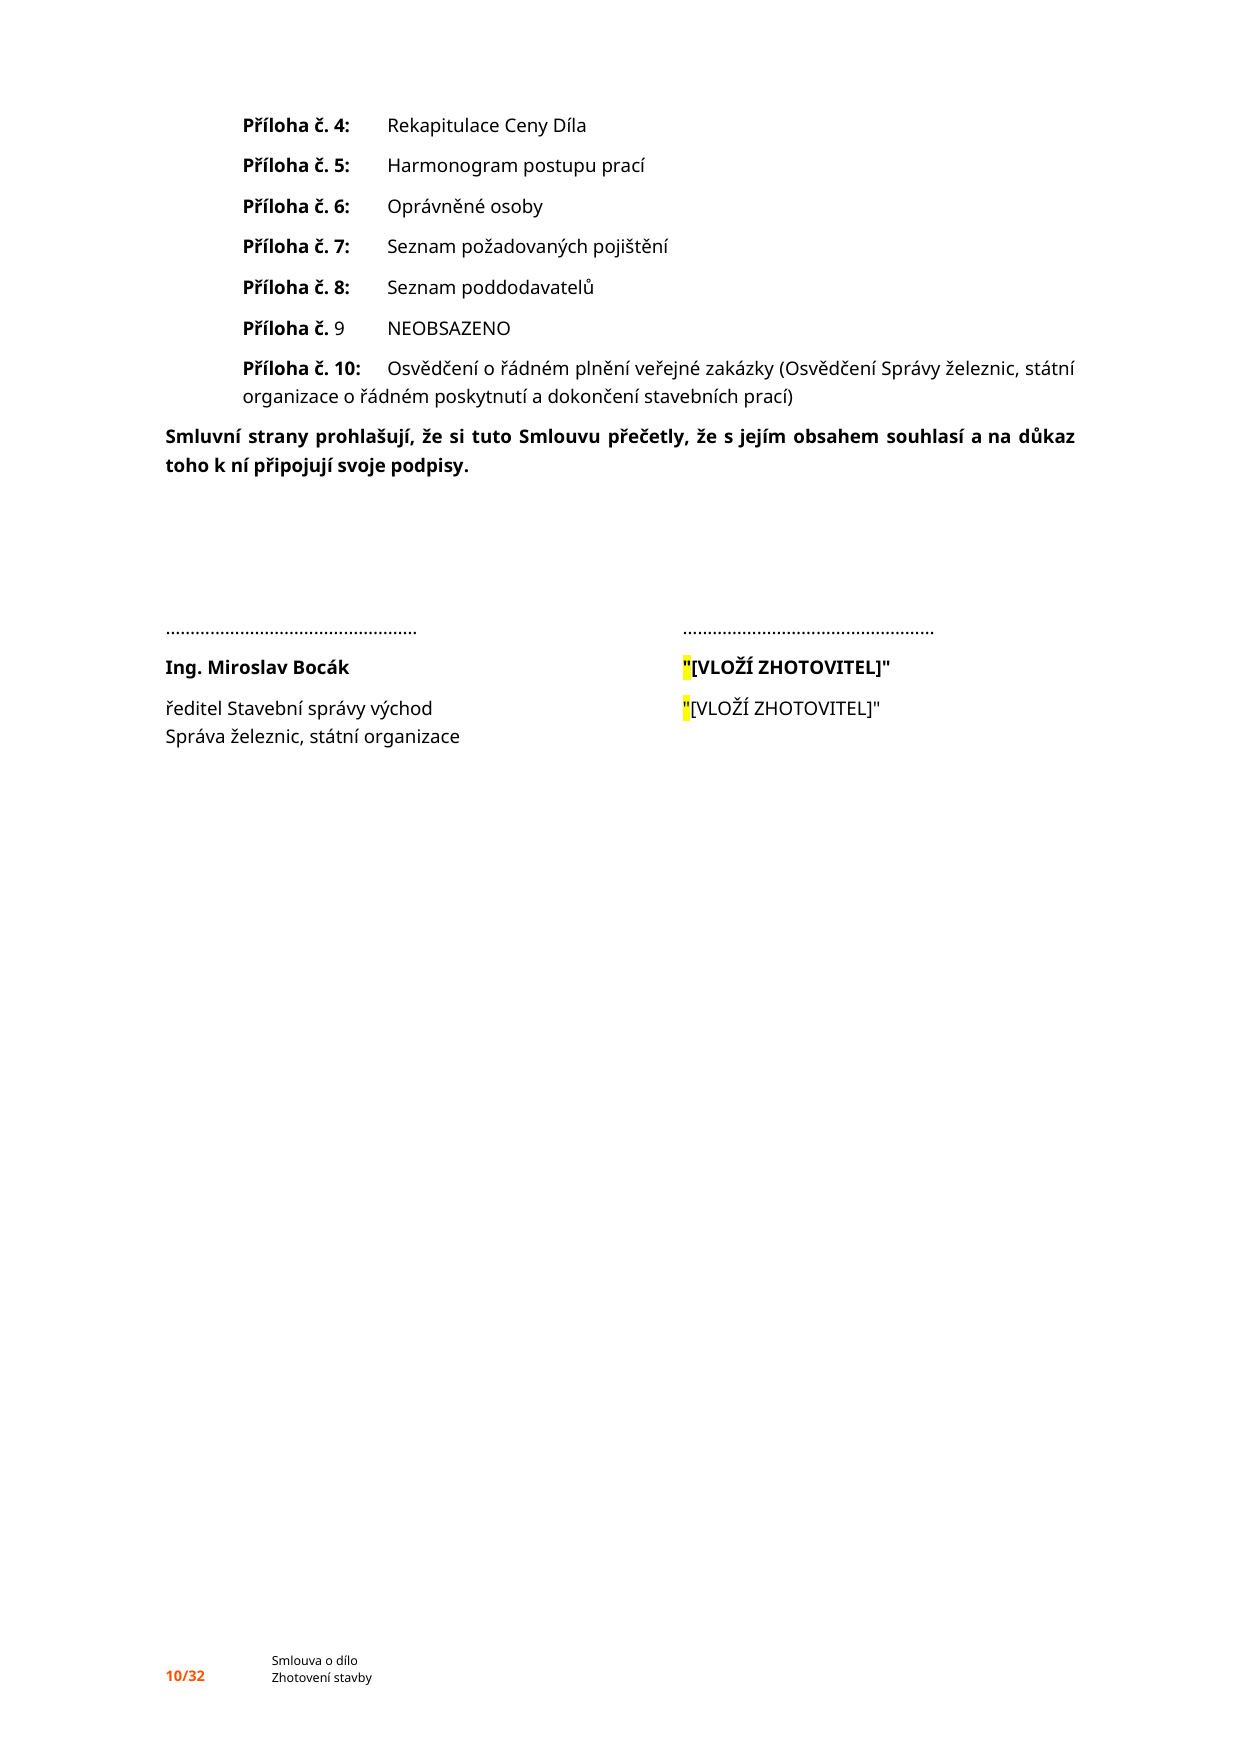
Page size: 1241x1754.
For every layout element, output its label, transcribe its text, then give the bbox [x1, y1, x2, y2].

text Smluvní strany prohlašují, že si tuto Smlouvu přečetly, že s jejím obsahem souhlasí a na důkaz toho k ní připojují svoje podpisy. [165, 424, 1075, 477]
text Příloha č. 6: Oprávněné osoby [242, 193, 1075, 219]
text Ing. Miroslav Bocák [165, 654, 1075, 680]
text Příloha č. 4: Rekapitulace Ceny Díla [242, 112, 1075, 138]
text Příloha č. 7: Seznam požadovaných pojištění [242, 234, 1075, 259]
text …………………………………………… …………………………………………… [165, 614, 1075, 639]
text Příloha č. 5: Harmonogram postupu prací [242, 153, 1075, 178]
text ředitel Stavební správy východ [165, 695, 683, 721]
text ředitel Stavební správy východ [690, 695, 1075, 721]
text Příloha č. 8: Seznam poddodavatelů [242, 274, 1075, 300]
text Správa železnic, státní organizace [165, 723, 1075, 748]
text Příloha č. 10: Osvědčení o řádném plnění veřejné zakázky (Osvědčení Správy železnic, státní organizace o řádném poskytnutí a dokončení stavebních prací) [242, 355, 1075, 409]
text Příloha č. 9 NEOBSAZENO [242, 315, 1075, 340]
